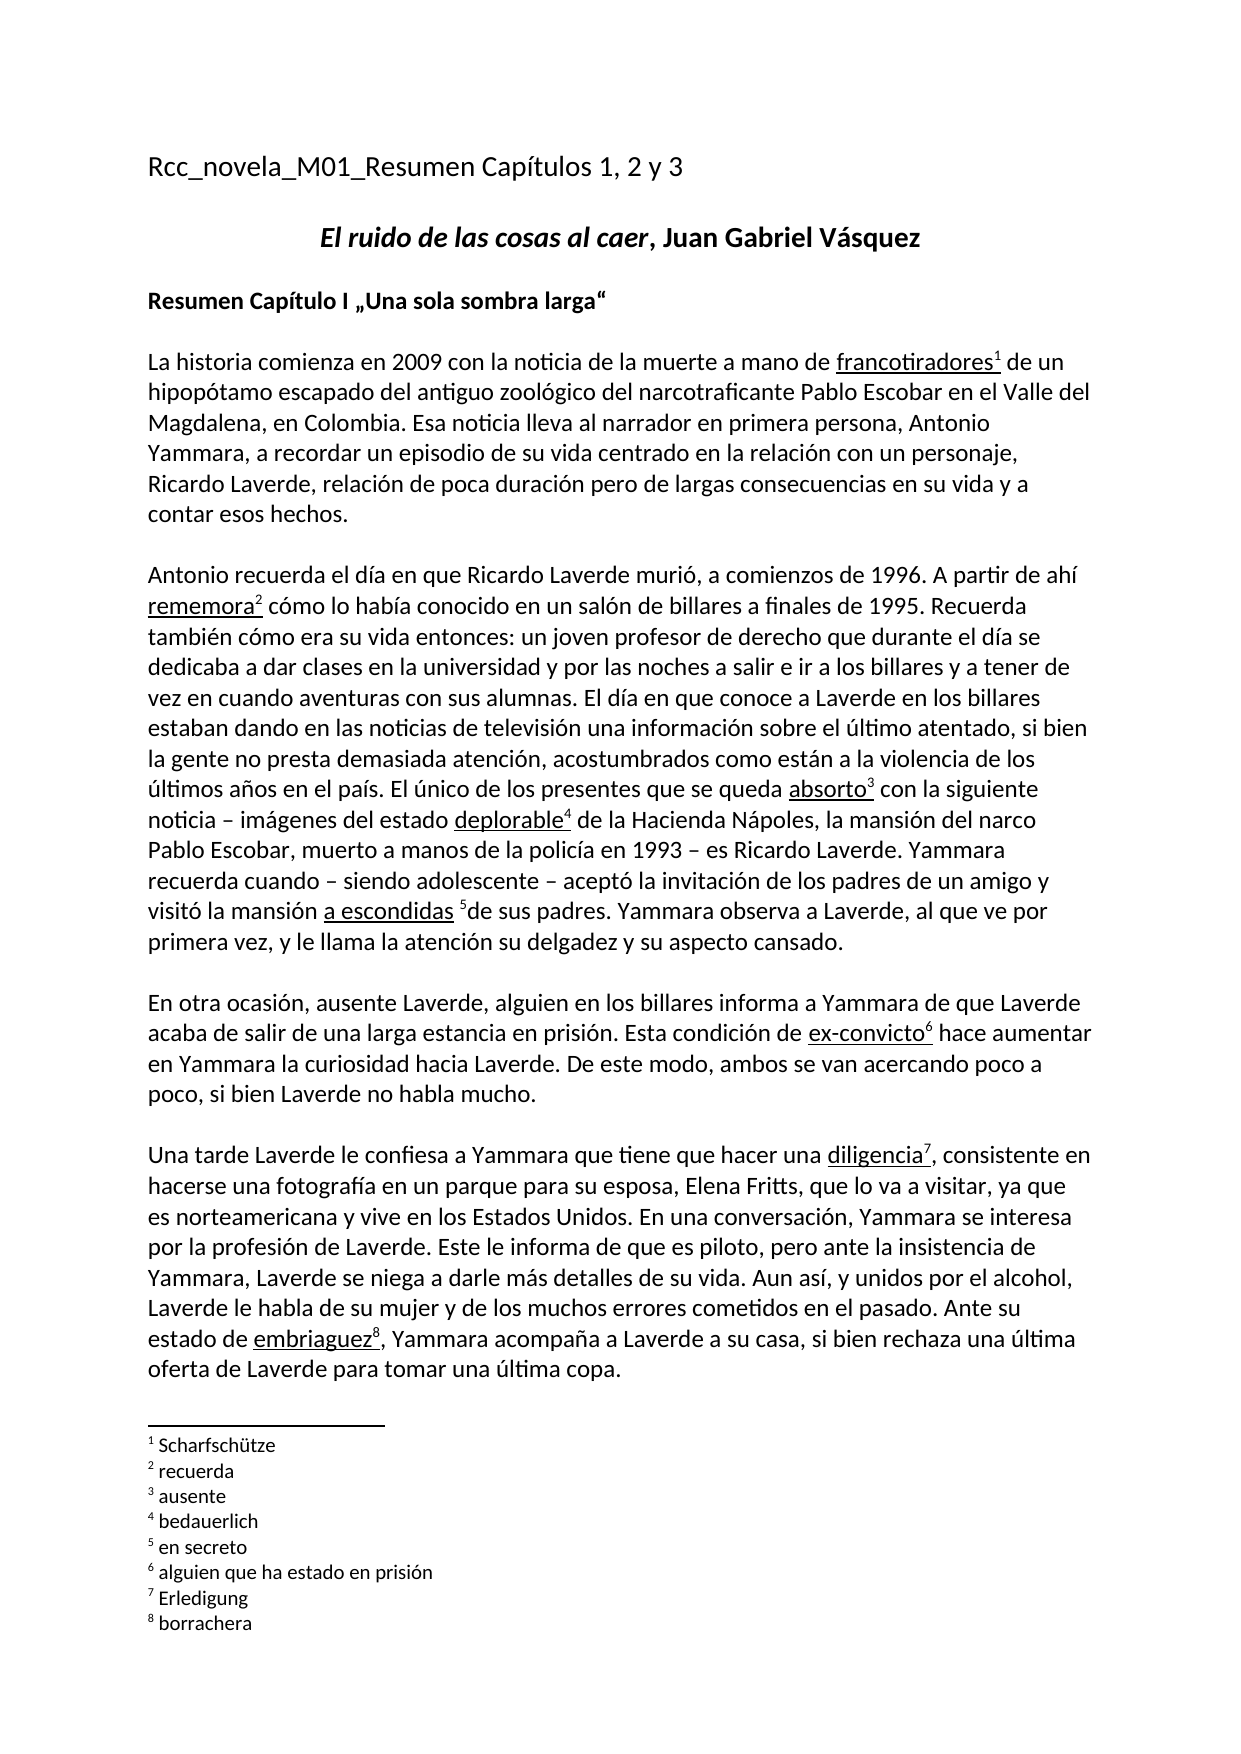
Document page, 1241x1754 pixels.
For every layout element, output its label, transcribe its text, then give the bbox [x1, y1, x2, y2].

text La historia comienza en 2009 con la noticia de la muerte a mano de francotiradores de un hipopótamo escapado del antiguo zoológico del narcotraficante Pablo Escobar en el Valle del Magdalena, en Colombia. Esa noticia lleva al narrador en primera persona, Antonio Yammara, a recordar un episodio de su vida centrado en la relación con un personaje, Ricardo Laverde, relación de poca duración pero de largas consecuencias en su vida y a contar esos hechos. [148, 346, 1093, 529]
text Antonio recuerda el día en que Ricardo Laverde murió, a comienzos de 1996. A partir de ahí rememora cómo lo había conocido en un salón de billares a finales de 1995. Recuerda también cómo era su vida entonces: un joven profesor de derecho que durante el día se dedicaba a dar clases en la universidad y por las noches a salir e ir a los billares y a tener de vez en cuando aventuras con sus alumnas. El día en que conoce a Laverde en los billares estaban dando en las noticias de televisión una información sobre el último atentado, si bien la gente no presta demasiada atención, acostumbrados como están a la violencia de los últimos años en el país. El único de los presentes que se queda absorto con la siguiente noticia – imágenes del estado deplorable de la Hacienda Nápoles, la mansión del narco Pablo Escobar, muerto a manos de la policía en 1993 – es Ricardo Laverde. Yammara recuerda cuando – siendo adolescente – aceptó la invitación de los padres de un amigo y visitó la mansión a escondidas de sus padres. Yammara observa a Laverde, al que ve por primera vez, y le llama la atención su delgadez y su aspecto cansado. [148, 560, 1093, 956]
text Resumen Capítulo I „Una sola sombra larga“ [148, 285, 1093, 316]
text En otra ocasión, ausente Laverde, alguien en los billares informa a Yammara de que Laverde acaba de salir de una larga estancia en prisión. Esta condición de ex-convicto hace aumentar en Yammara la curiosidad hacia Laverde. De este modo, ambos se van acercando poco a poco, si bien Laverde no habla mucho. [148, 987, 1093, 1109]
text Rcc_novela_M01_Resumen Capítulos 1, 2 y 3 [148, 148, 1093, 183]
text Una tarde Laverde le confiesa a Yammara que tiene que hacer una diligencia, consistente en hacerse una fotografía en un parque para su esposa, Elena Fritts, que lo va a visitar, ya que es norteamericana y vive en los Estados Unidos. En una conversación, Yammara se interesa por la profesión de Laverde. Este le informa de que es piloto, pero ante la insistencia de Yammara, Laverde se niega a darle más detalles de su vida. Aun así, y unidos por el alcohol, Laverde le habla de su mujer y de los muchos errores cometidos en el pasado. Ante su estado de embriaguez, Yammara acompaña a Laverde a su casa, si bien rechaza una última oferta de Laverde para tomar una última copa. [148, 1139, 1093, 1384]
text El ruido de las cosas al caer, Juan Gabriel Vásquez [148, 219, 1093, 254]
